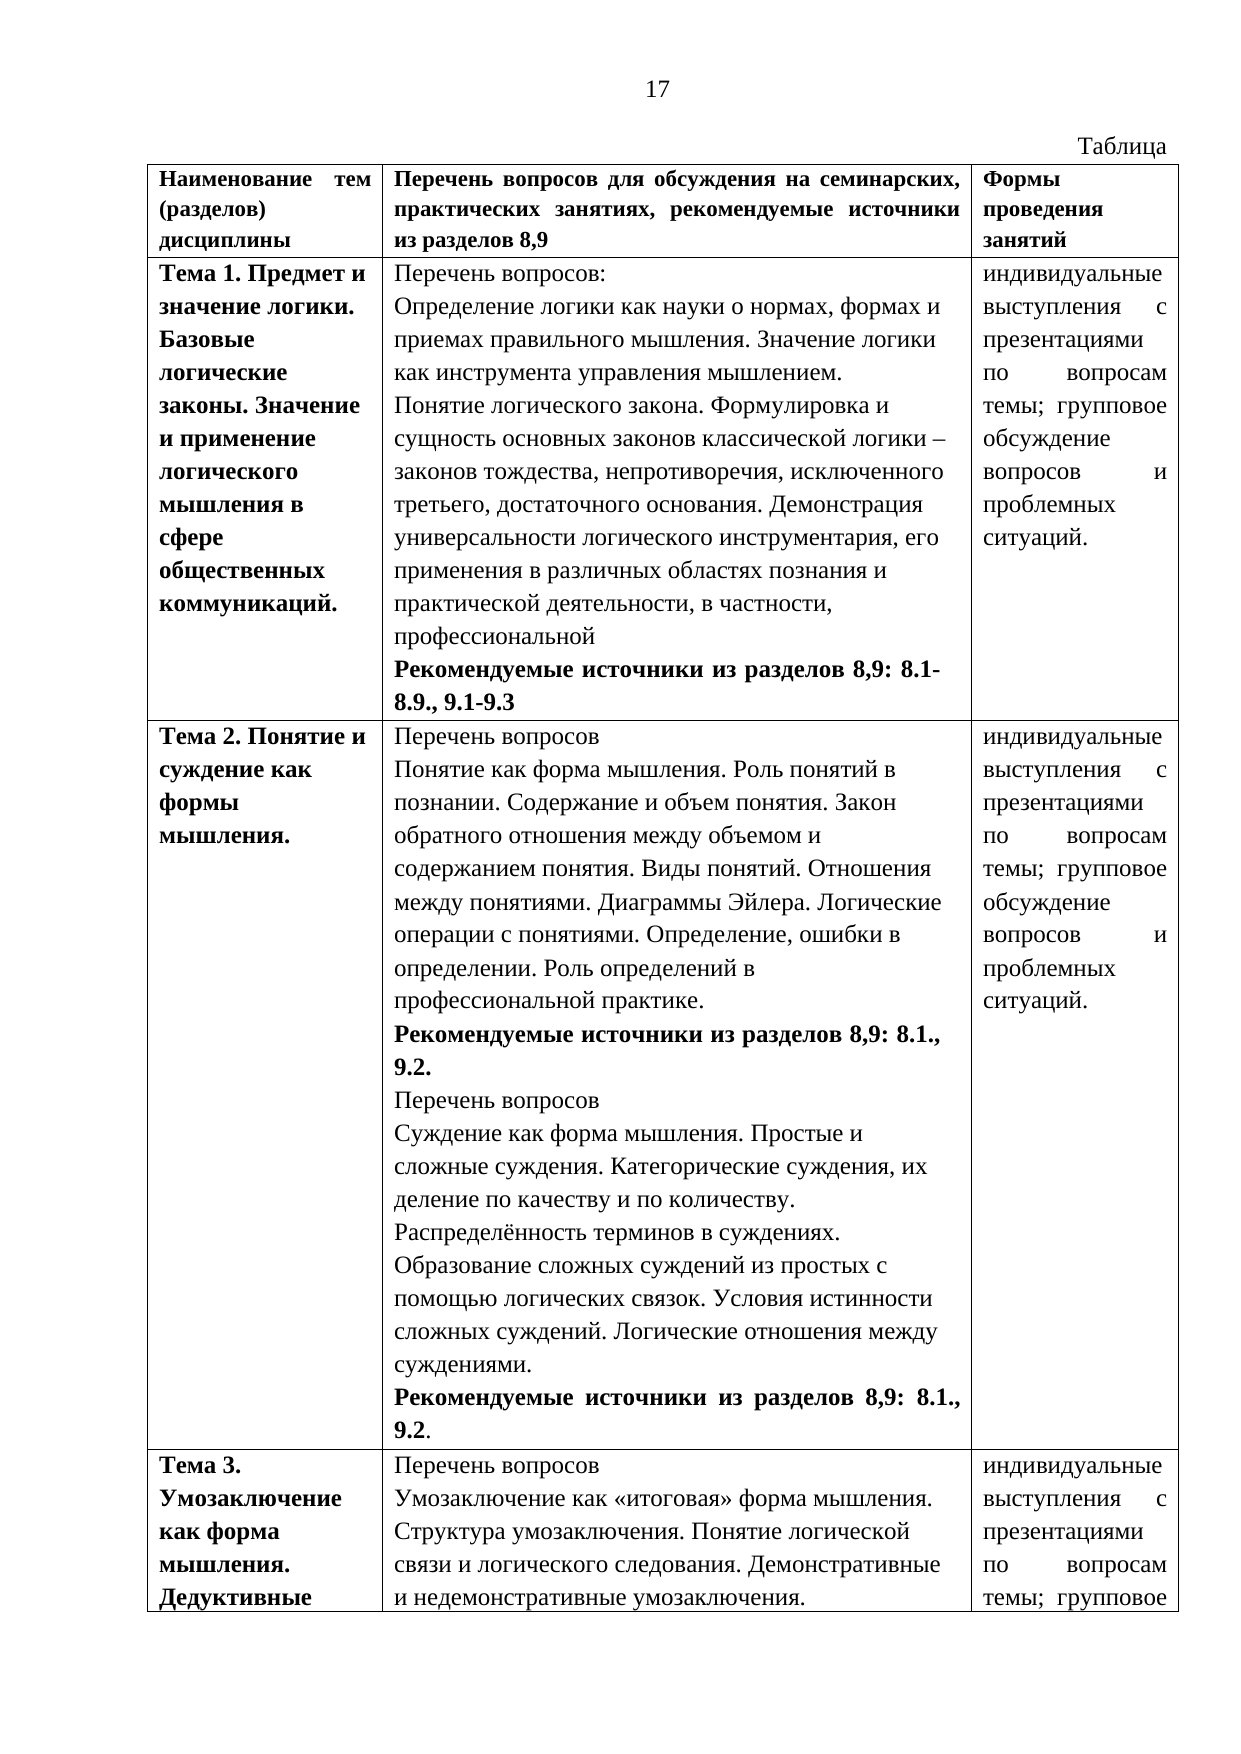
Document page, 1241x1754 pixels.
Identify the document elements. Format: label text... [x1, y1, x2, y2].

table_header Наименование тем (разделов) дисциплины [148, 165, 382, 257]
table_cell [148, 1450, 382, 1611]
table_cell индивидуальные выступления с презентациями по вопросам темы; групповое обсуждение вопросов и проблемных ситуаций. [972, 721, 1178, 1449]
table_cell Тема 1. Предмет и значение логики. Базовые логические законы. Значение и применение логического мышления в сфере общественных коммуникаций. [148, 258, 382, 720]
title Таблица [148, 131, 1167, 160]
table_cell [972, 1450, 1178, 1611]
table_cell Тема 2. Понятие и суждение как формы мышления. [148, 721, 382, 1449]
table_header Перечень вопросов для обсуждения на семинарских, практических занятиях, рекомендуемые источники из разделов 8,9 [383, 165, 971, 257]
table_header Формы проведения занятий [972, 165, 1178, 257]
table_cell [383, 1450, 971, 1611]
table_cell Перечень вопросов: Определение логики как науки о нормах, формах и приемах правильного мышления. Значение логики как инструмента управления мышлением. Понятие логического закона. Формулировка и сущность основных законов классической логики – законов тождества, непротиворечия, исключенного третьего, достаточного основания. Демонстрация универсальности логического инструментария, его применения в различных областях познания и практической деятельности, в частности, профессиональной Рекомендуемые источники из разделов 8,9: 8.1-8.9., 9.1-9.3 [383, 258, 971, 720]
table_cell Перечень вопросов Понятие как форма мышления. Роль понятий в познании. Содержание и объем понятия. Закон обратного отношения между объемом и содержанием понятия. Виды понятий. Отношения между понятиями. Диаграммы Эйлера. Логические операции с понятиями. Определение, ошибки в определении. Роль определений в профессиональной практике. Рекомендуемые источники из разделов 8,9: 8.1., 9.2. Перечень вопросов Суждение как форма мышления. Простые и сложные суждения. Категорические суждения, их деление по качеству и по количеству. Распределённость терминов в суждениях. Образование сложных суждений из простых с помощью логических связок. Условия истинности сложных суждений. Логические отношения между суждениями. Рекомендуемые источники из разделов 8,9: 8.1., 9.2. [383, 721, 971, 1449]
table_cell индивидуальные выступления с презентациями по вопросам темы; групповое обсуждение вопросов и проблемных ситуаций. [972, 258, 1178, 720]
